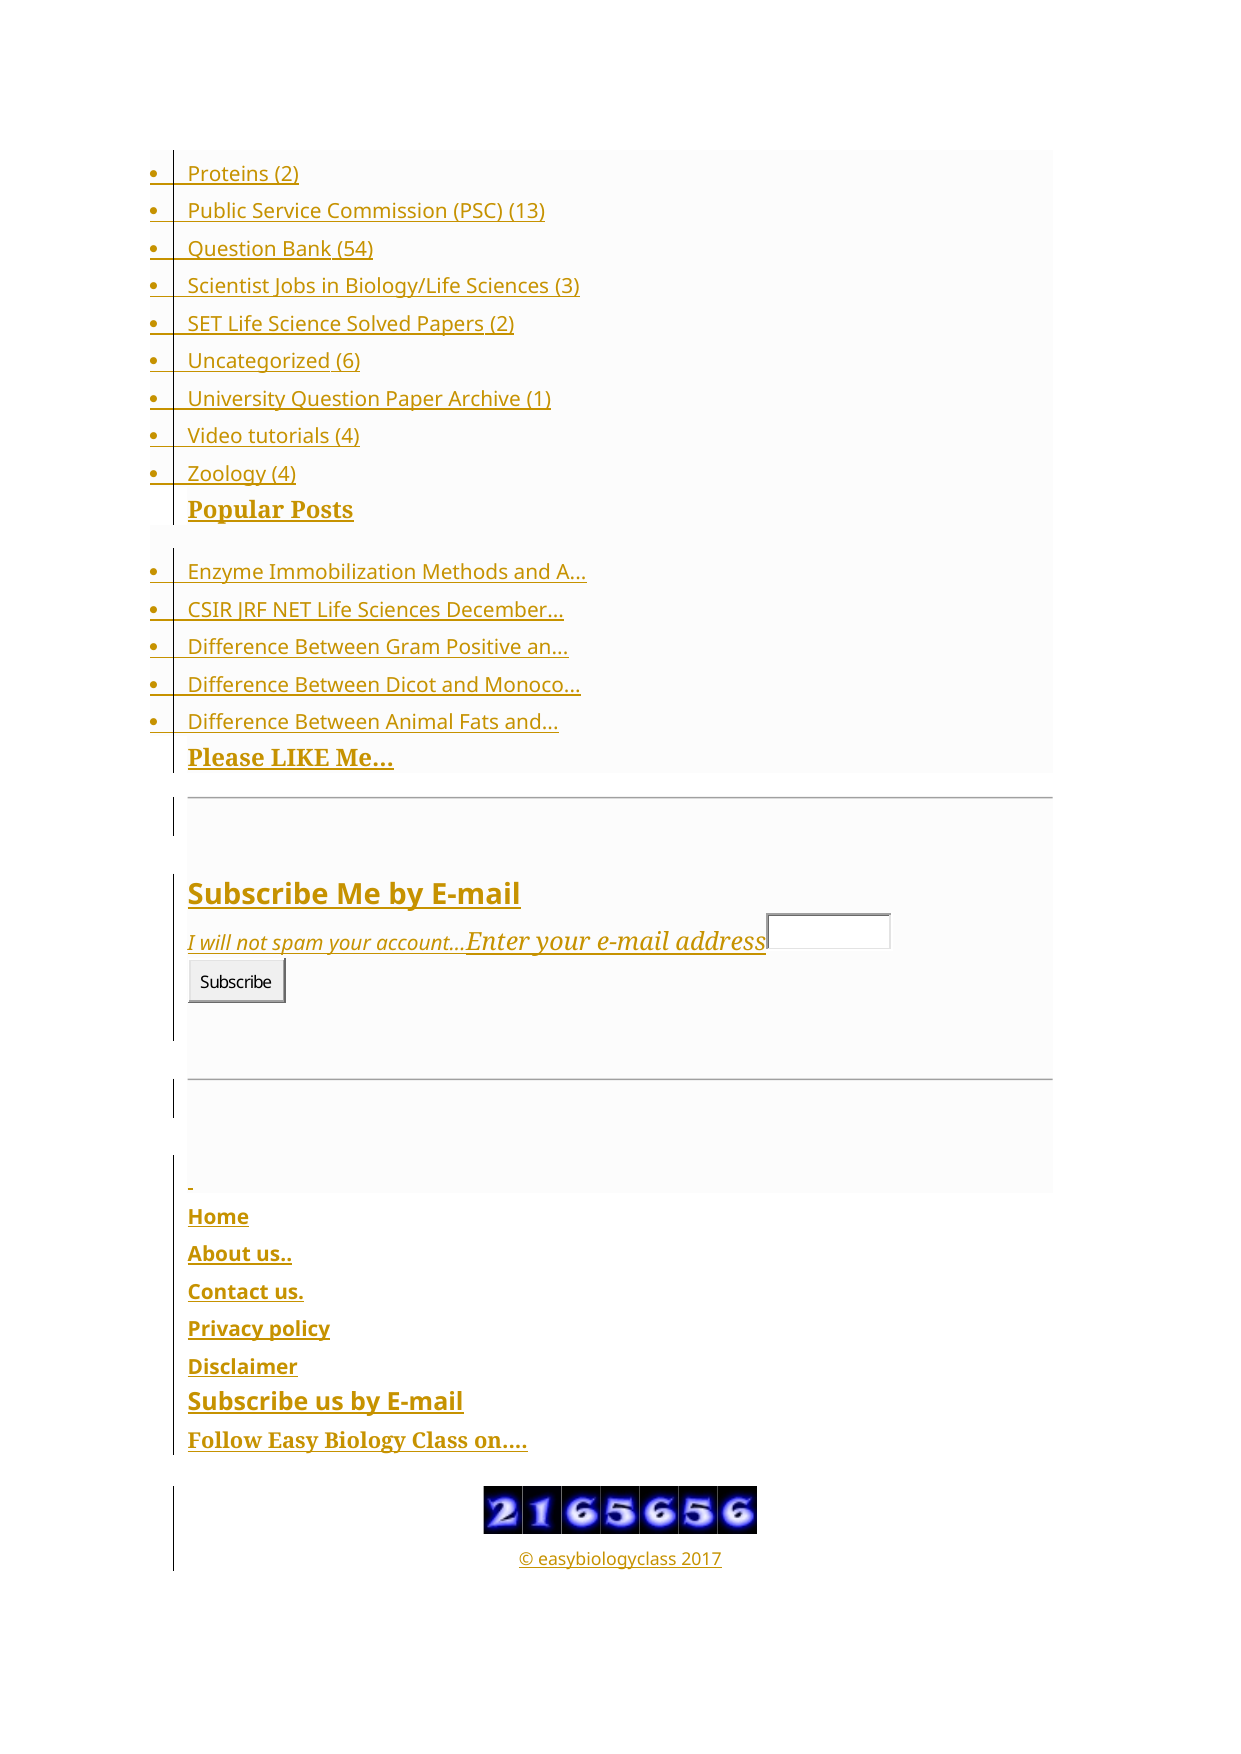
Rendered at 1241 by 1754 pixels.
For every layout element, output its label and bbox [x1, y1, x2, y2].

picture [483, 1486, 757, 1534]
